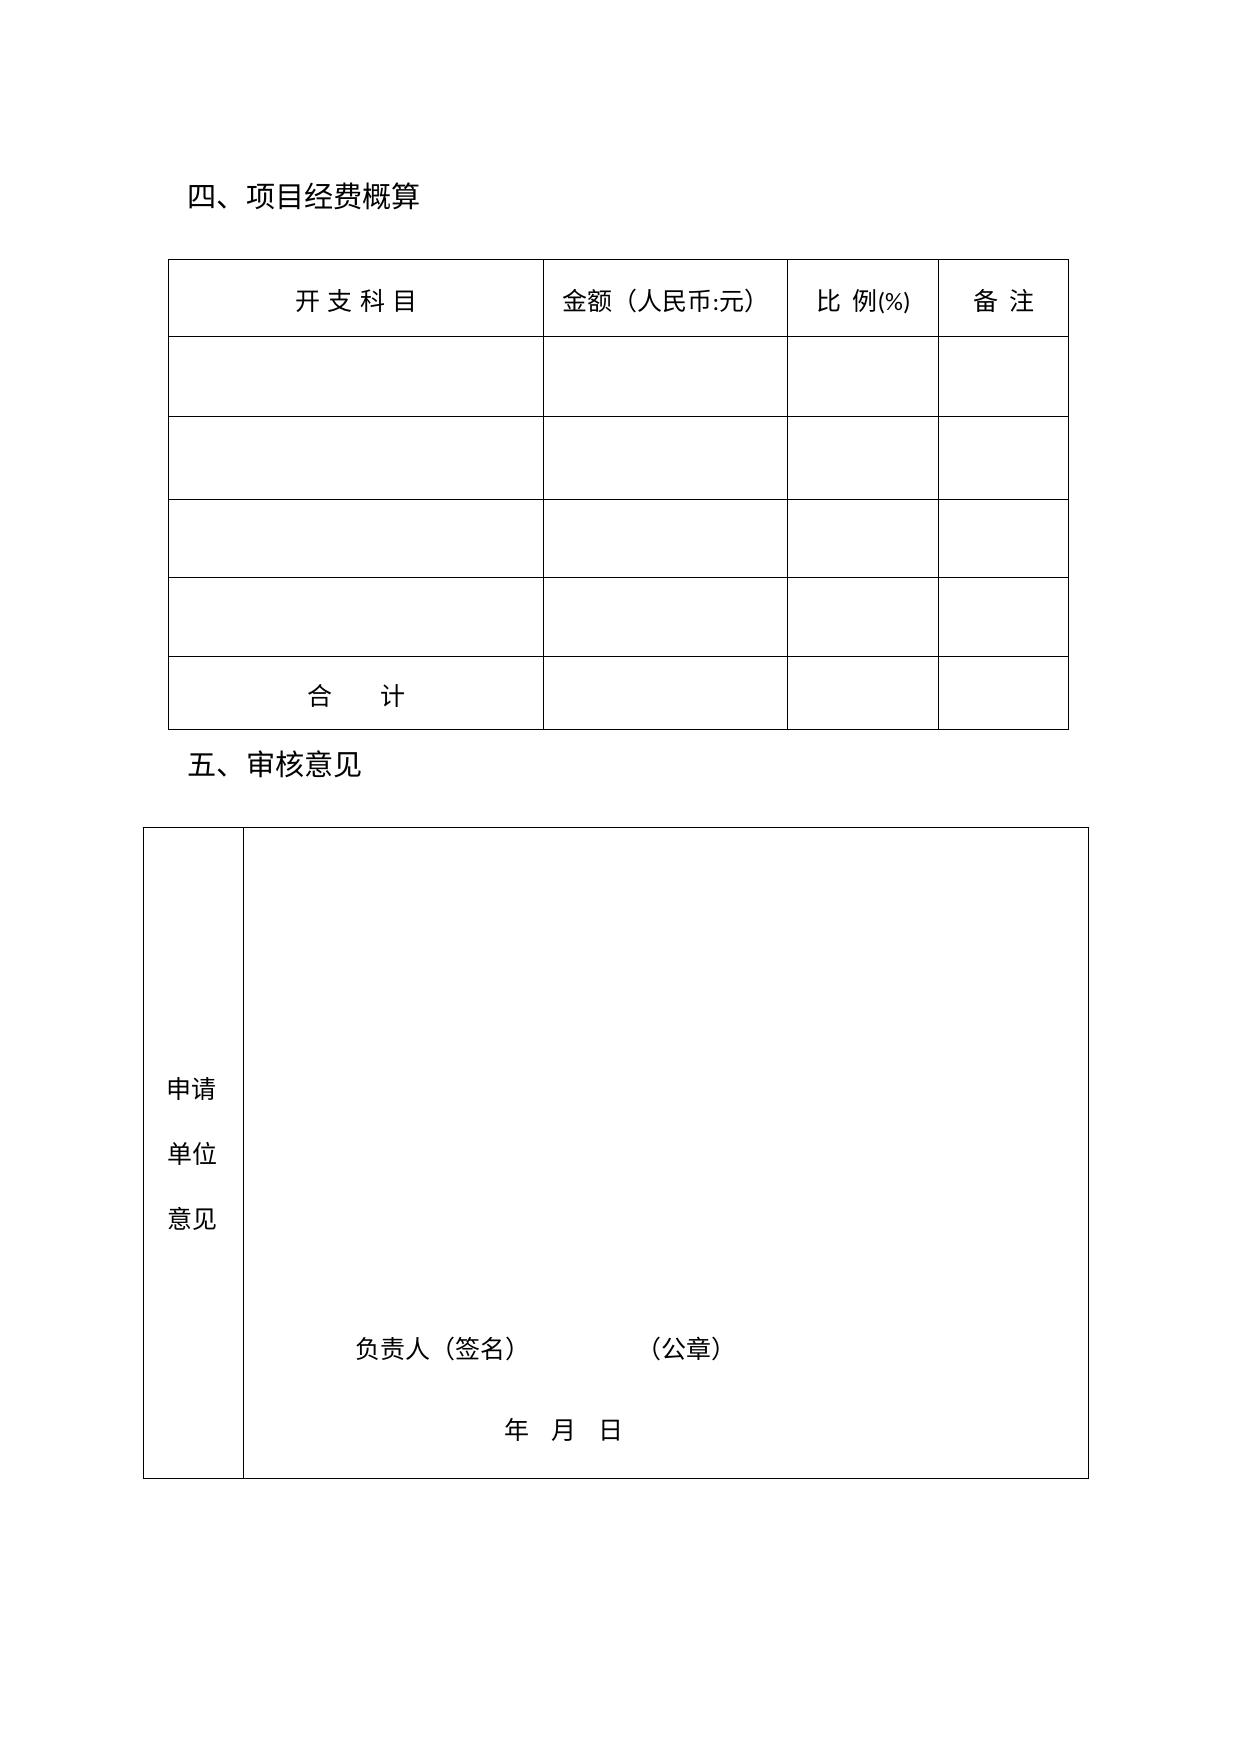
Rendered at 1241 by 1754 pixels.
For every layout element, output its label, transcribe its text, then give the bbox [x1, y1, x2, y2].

table_cell [788, 500, 938, 577]
text 五、审核意见 [187, 730, 1180, 795]
table_cell [544, 578, 787, 656]
table_cell [788, 417, 938, 499]
table_header 备 注 [939, 260, 1068, 336]
table_header 负责人（签名） （公章） 年 月 日 [244, 828, 1088, 1478]
table_cell [544, 500, 787, 577]
table_header 开支科目 [169, 260, 543, 336]
table_cell [939, 578, 1068, 656]
table_cell [939, 417, 1068, 499]
table_header 金额（人民币:元） [544, 260, 787, 336]
table_cell [169, 578, 543, 656]
table_cell [788, 578, 938, 656]
table_cell [939, 500, 1068, 577]
table_cell 合 计 [169, 657, 543, 729]
table_cell [788, 337, 938, 416]
table_cell [544, 337, 787, 416]
table_cell [169, 417, 543, 499]
table_cell [544, 417, 787, 499]
table_cell [939, 337, 1068, 416]
text 四、项目经费概算 [187, 162, 1180, 227]
table_cell [169, 500, 543, 577]
table_cell [169, 337, 543, 416]
table_cell [939, 657, 1068, 729]
table_header 申请 单位 意见 [144, 828, 243, 1478]
table_cell [544, 657, 787, 729]
table_header 比 例(%) [788, 260, 938, 336]
table_cell [788, 657, 938, 729]
